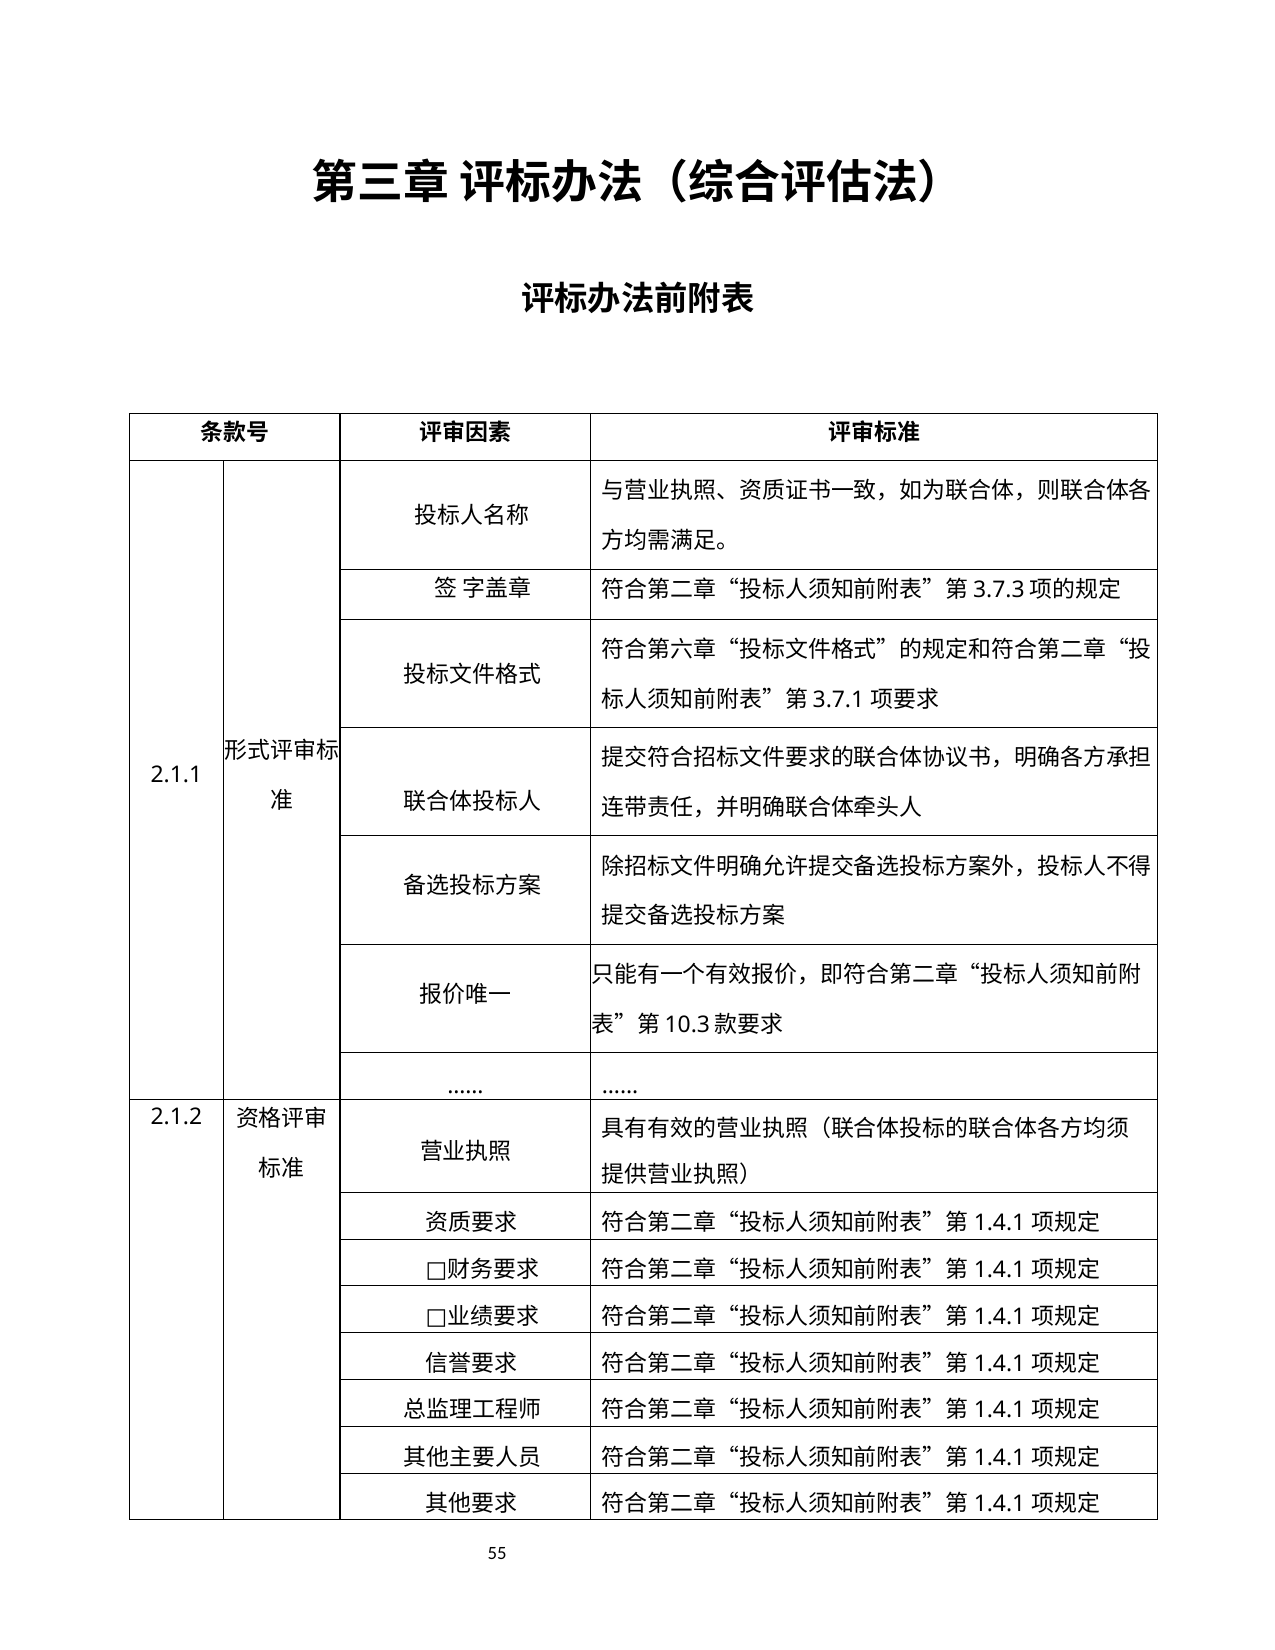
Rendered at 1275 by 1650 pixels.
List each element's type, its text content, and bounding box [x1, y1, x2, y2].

table_cell □业绩要求 [341, 1286, 590, 1332]
table_cell 2.1.1 [130, 461, 223, 1099]
table_cell 具有有效的营业执照（联合体投标的联合体各方均须提供营业执照） [591, 1100, 1157, 1192]
subtitle 第三章 评标办法（综合评估法） [118, 145, 1157, 212]
table_cell 符合第二章“投标人须知前附表”第 1.4.1 项规定 [591, 1193, 1157, 1238]
table_cell 资质要求 [341, 1193, 590, 1238]
table_cell 资格评审 标准 [224, 1100, 339, 1518]
table_cell 形式评审标准 [224, 461, 339, 1099]
table_cell 符合第二章“投标人须知前附表”第3.7.3项的规定 [591, 570, 1157, 618]
table_cell 符合第二章“投标人须知前附表”第 1.4.1 项规定 [591, 1333, 1157, 1379]
table_cell 报价唯一 [341, 945, 590, 1052]
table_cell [591, 1474, 1157, 1518]
table_cell 信誉要求 [341, 1333, 590, 1379]
subtitle 评标办法前附表 [118, 272, 1157, 320]
table_cell 符合第二章“投标人须知前附表”第 1.4.1 项规定 [591, 1427, 1157, 1473]
table_cell 2.1.2 [130, 1100, 223, 1518]
table_header 评审因素 [341, 414, 590, 460]
table_cell …… [591, 1053, 1157, 1099]
table_header 条款号 [130, 414, 339, 460]
table_header 评审标准 [591, 414, 1157, 460]
table_cell 符合第六章“投标文件格式”的规定和符合第二章“投标人须知前附表”第3.7.1 项要求 [591, 620, 1157, 727]
table_cell 联合体投标人 [341, 728, 590, 835]
table_cell 投标人名称 [341, 461, 590, 568]
table_cell 与营业执照、资质证书一致，如为联合体，则联合体各方均需满足。 [591, 461, 1157, 568]
table_cell 其他要求 [341, 1474, 590, 1518]
table_cell 签 字盖章 [341, 570, 590, 618]
table_cell 备选投标方案 [341, 836, 590, 944]
table_cell 其他主要人员 [341, 1427, 590, 1473]
table_cell 营业执照 [341, 1100, 590, 1192]
table_cell □财务要求 [341, 1240, 590, 1285]
table_cell 符合第二章“投标人须知前附表”第 1.4.1 项规定 [591, 1380, 1157, 1426]
table_cell 符合第二章“投标人须知前附表”第 1.4.1 项规定 [591, 1286, 1157, 1332]
table_cell …… [341, 1053, 590, 1099]
table_cell 提交符合招标文件要求的联合体协议书，明确各方承担连带责任，并明确联合体牵头人 [591, 728, 1157, 835]
table_cell 投标文件格式 [341, 620, 590, 727]
table_cell 符合第二章“投标人须知前附表”第 1.4.1 项规定 [591, 1240, 1157, 1285]
table_cell 总监理工程师 [341, 1380, 590, 1426]
table_cell 只能有一个有效报价，即符合第二章“投标人须知前附表”第10.3款要求 [591, 945, 1157, 1052]
table_cell 除招标文件明确允许提交备选投标方案外，投标人不得提交备选投标方案 [591, 836, 1157, 944]
